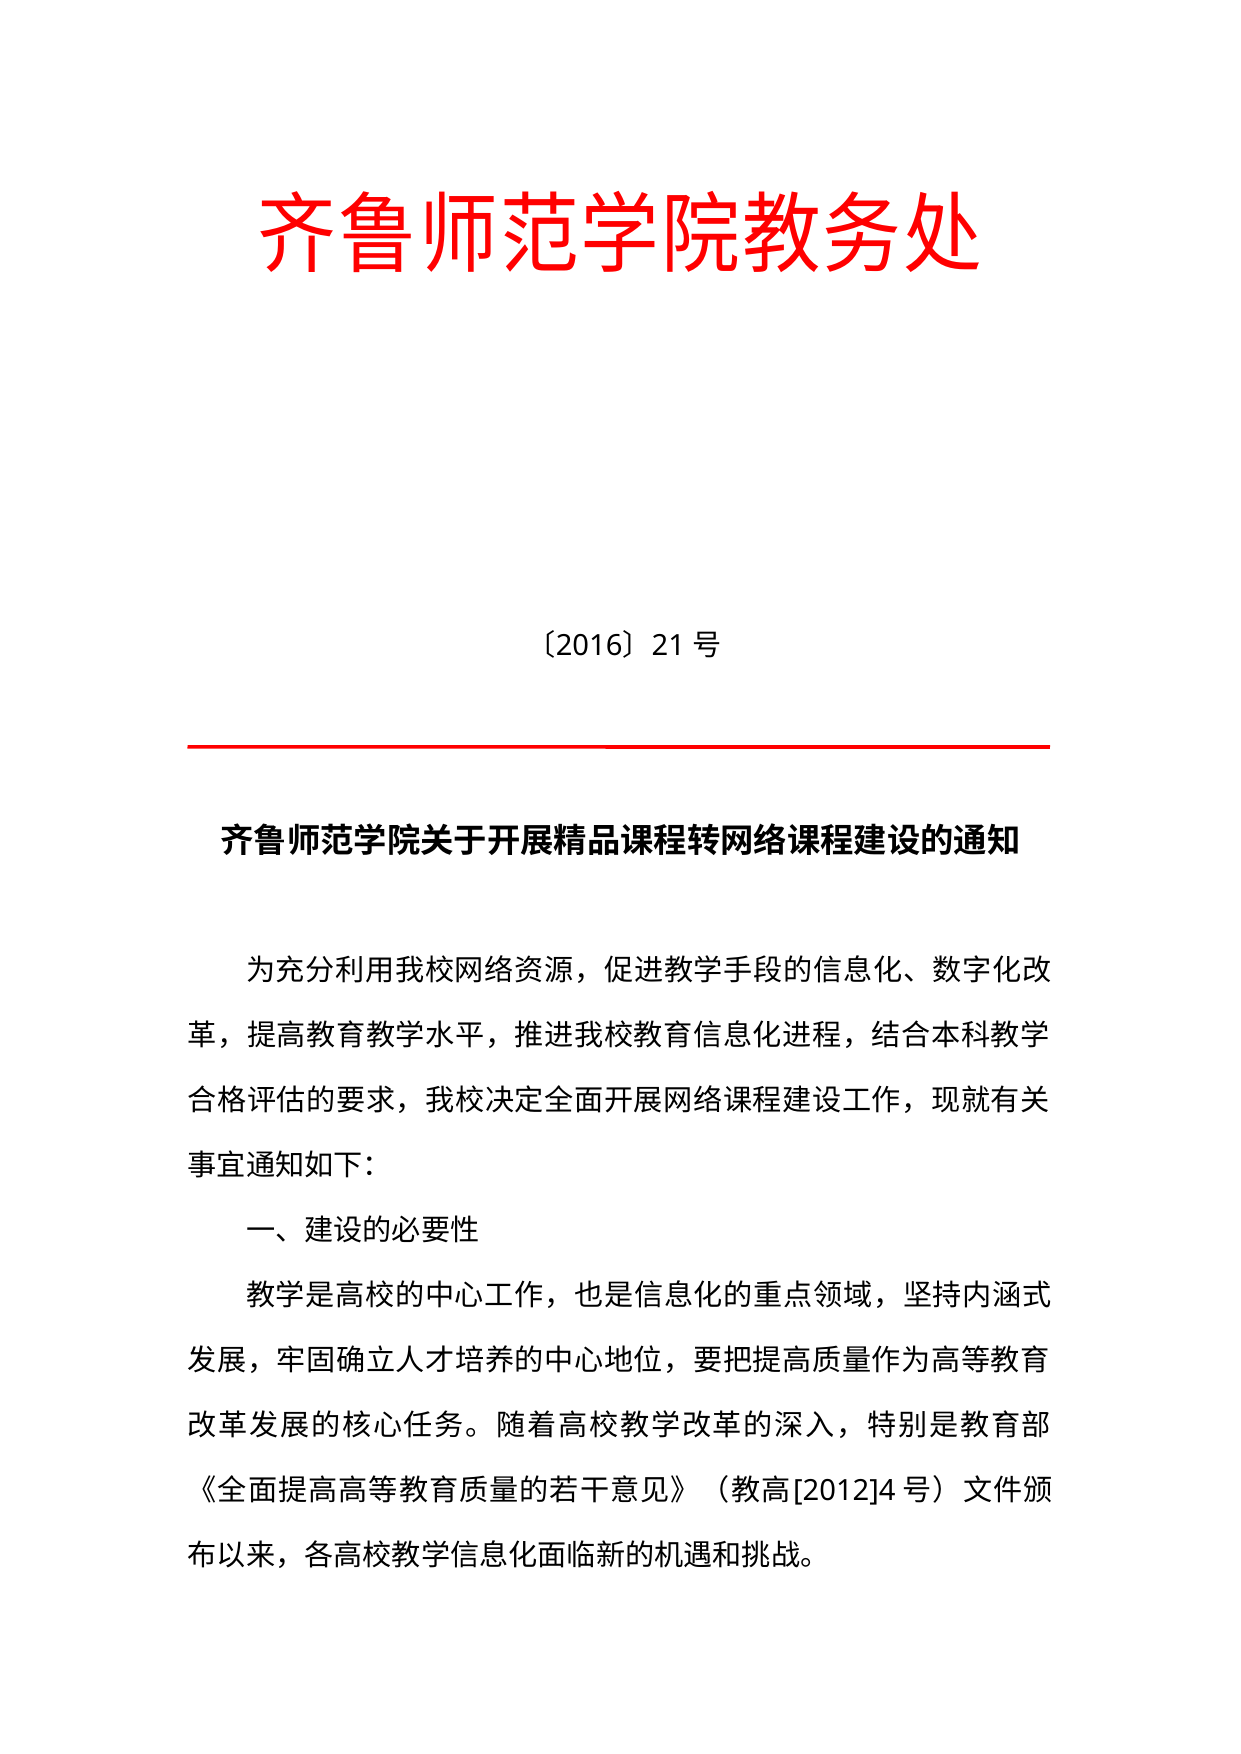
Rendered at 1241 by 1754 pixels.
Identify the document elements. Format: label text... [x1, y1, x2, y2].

text 〔2016〕21 号 [187, 610, 1053, 675]
text 教学是高校的中心工作，也是信息化的重点领域，坚持内涵式发展，牢固确立人才培养的中心地位，要把提高质量作为高等教育改革发展的核心任务。随着高校教学改革的深入，特别是教育部《全面提高高等教育质量的若干意见》（教高[2012]4号）文件颁布以来，各高校教学信息化面临新的机遇和挑战。 [187, 1260, 1053, 1585]
text 齐鲁师范学院教务处 [187, 162, 1053, 292]
text 一、建设的必要性 [187, 1195, 1053, 1260]
text 齐鲁师范学院关于开展精品课程转网络课程建设的通知 [187, 805, 1053, 870]
text 为充分利用我校网络资源，促进教学手段的信息化、数字化改革，提高教育教学水平，推进我校教育信息化进程，结合本科教学合格评估的要求，我校决定全面开展网络课程建设工作，现就有关事宜通知如下： [187, 935, 1053, 1195]
